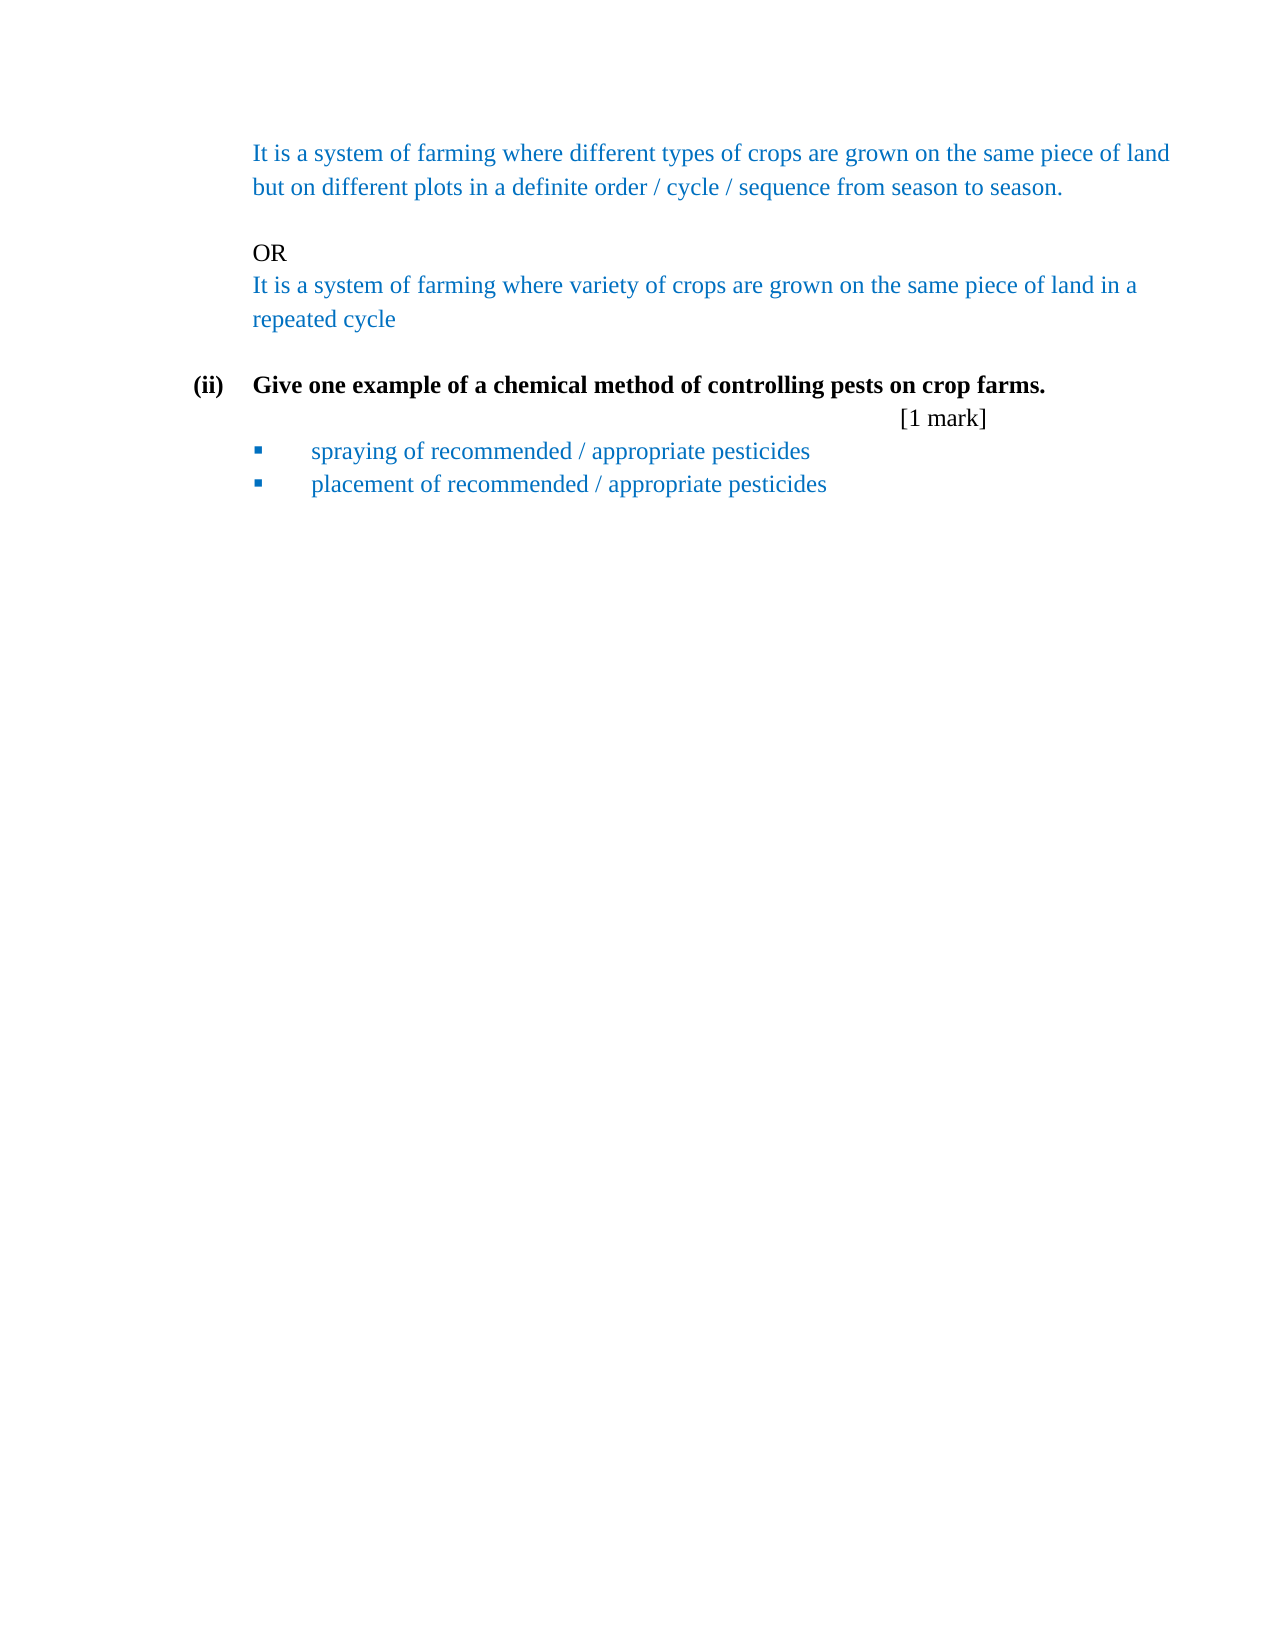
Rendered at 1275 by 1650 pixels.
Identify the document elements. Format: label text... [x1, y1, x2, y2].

list spraying of recommended / appropriate pesticides [252, 436, 1200, 464]
list OR [252, 238, 1200, 266]
list placement of recommended / appropriate pesticides [252, 469, 1200, 497]
list (ii) Give one example of a chemical method of controlling pests on crop farms. [193, 370, 1200, 398]
list It is a system of farming where variety of crops are grown on the same piece of land in a repeated cycle [252, 271, 1200, 332]
list [1 mark] [193, 403, 1200, 431]
list It is a system of farming where different types of crops are grown on the same piece of land but on different plots in a definite order / cycle / sequence from season to season. [252, 138, 1200, 200]
